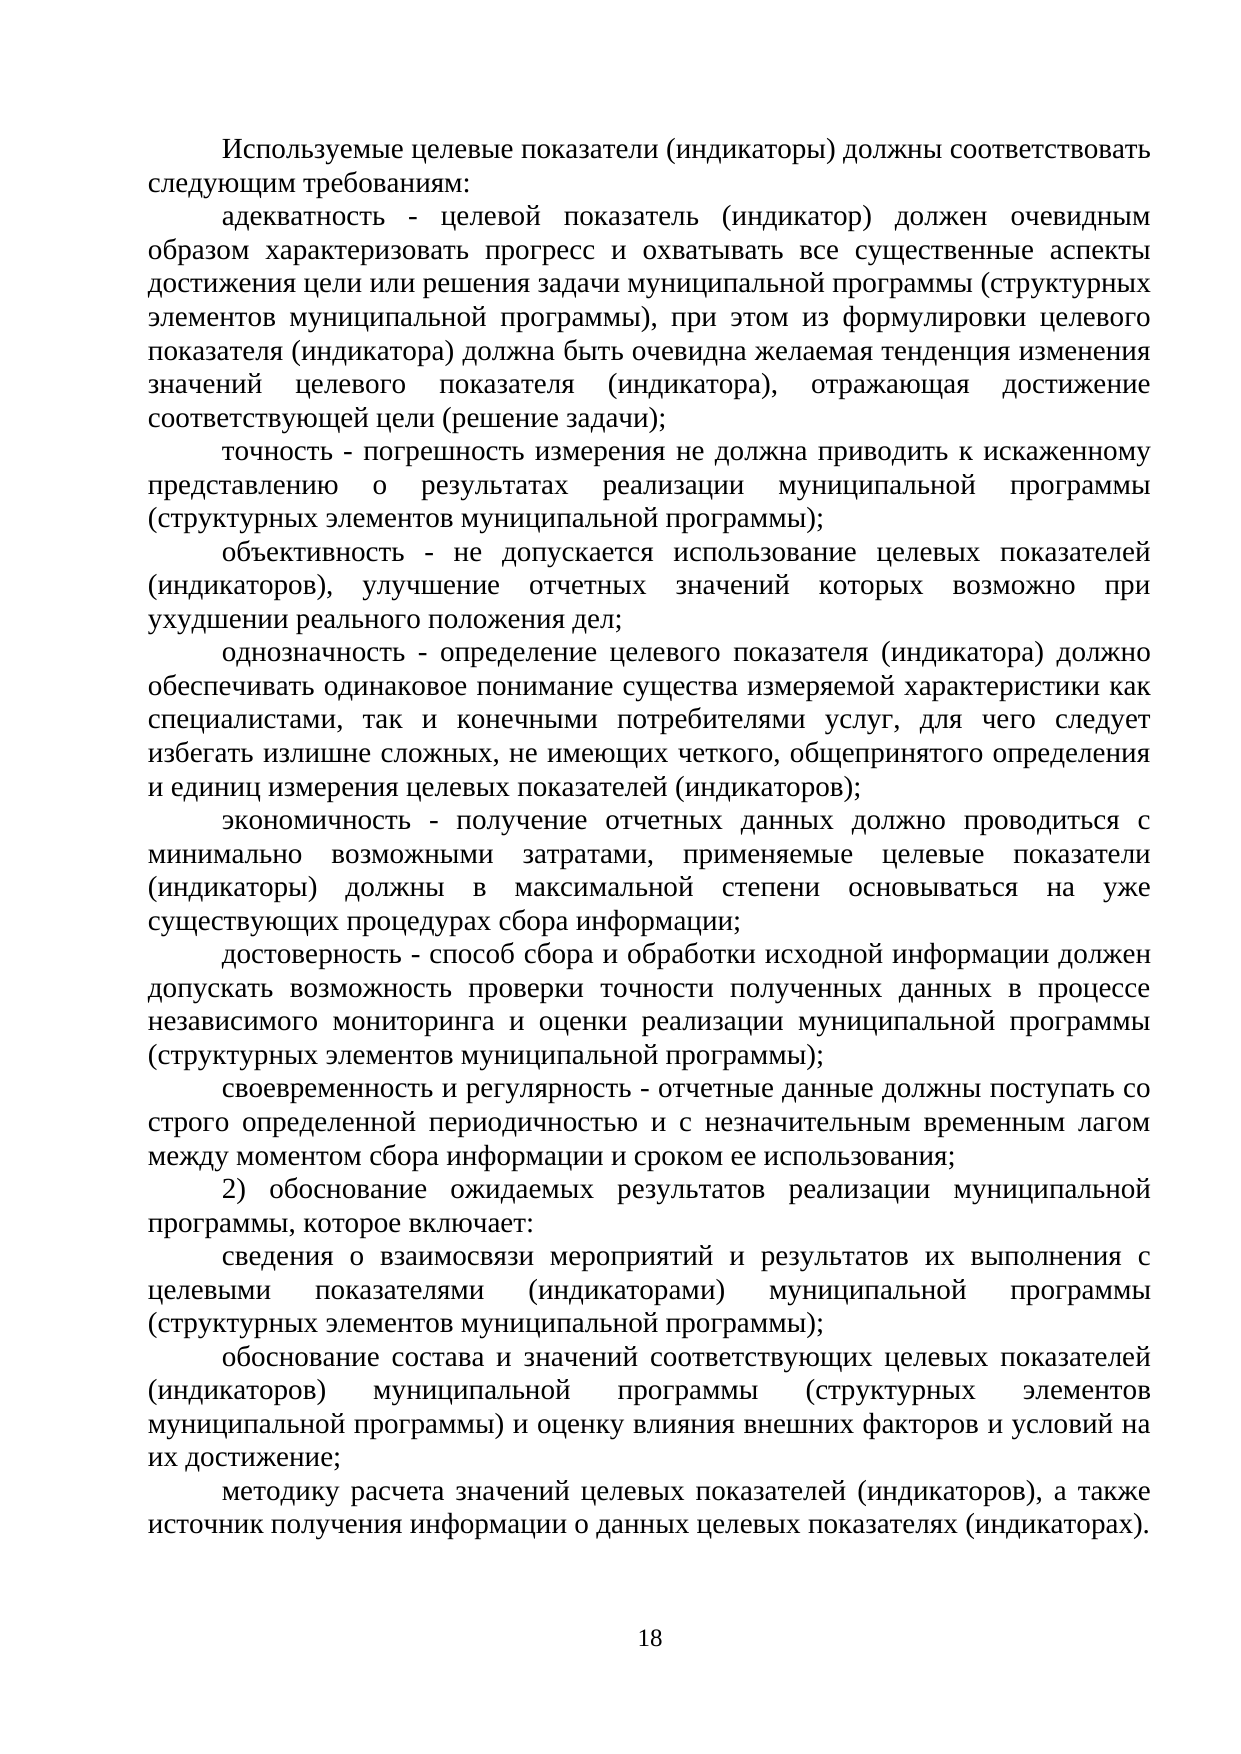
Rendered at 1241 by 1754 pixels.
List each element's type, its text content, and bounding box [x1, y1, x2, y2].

text сведения о взаимосвязи мероприятий и результатов их выполнения с целевыми показателями (индикаторами) муниципальной программы (структурных элементов муниципальной программы); [148, 1238, 1152, 1339]
text Используемые целевые показатели (индикаторы) должны соответствовать следующим требованиям: [148, 131, 1152, 198]
text адекватность - целевой показатель (индикатор) должен очевидным образом характеризовать прогресс и охватывать все существенные аспекты достижения цели или решения задачи муниципальной программы (структурных элементов муниципальной программы), при этом из формулировки целевого показателя (индикатора) должна быть очевидна желаемая тенденция изменения значений целевого показателя (индикатора), отражающая достижение соответствующей цели (решение задачи); [148, 198, 1152, 433]
text методику расчета значений целевых показателей (индикаторов), а также источник получения информации о данных целевых показателях (индикаторах). [148, 1473, 1152, 1540]
text своевременность и регулярность - отчетные данные должны поступать со строго определенной периодичностью и с незначительным временным лагом между моментом сбора информации и сроком ее использования; [148, 1071, 1152, 1171]
text однозначность - определение целевого показателя (индикатора) должно обеспечивать одинаковое понимание существа измеряемой характеристики как специалистами, так и конечными потребителями услуг, для чего следует избегать излишне сложных, не имеющих четкого, общепринятого определения и единиц измерения целевых показателей (индикаторов); [148, 634, 1152, 802]
text объективность - не допускается использование целевых показателей (индикаторов), улучшение отчетных значений которых возможно при ухудшении реального положения дел; [148, 534, 1152, 634]
text экономичность - получение отчетных данных должно проводиться с минимально возможными затратами, применяемые целевые показатели (индикаторы) должны в максимальной степени основываться на уже существующих процедурах сбора информации; [148, 802, 1152, 936]
text обоснование состава и значений соответствующих целевых показателей (индикаторов) муниципальной программы (структурных элементов муниципальной программы) и оценку влияния внешних факторов и условий на их достижение; [148, 1339, 1152, 1473]
text 2) обоснование ожидаемых результатов реализации муниципальной программы, которое включает: [148, 1171, 1152, 1238]
text точность - погрешность измерения не должна приводить к искаженному представлению о результатах реализации муниципальной программы (структурных элементов муниципальной программы); [148, 433, 1152, 534]
text достоверность - способ сбора и обработки исходной информации должен допускать возможность проверки точности полученных данных в процессе независимого мониторинга и оценки реализации муниципальной программы (структурных элементов муниципальной программы); [148, 936, 1152, 1071]
